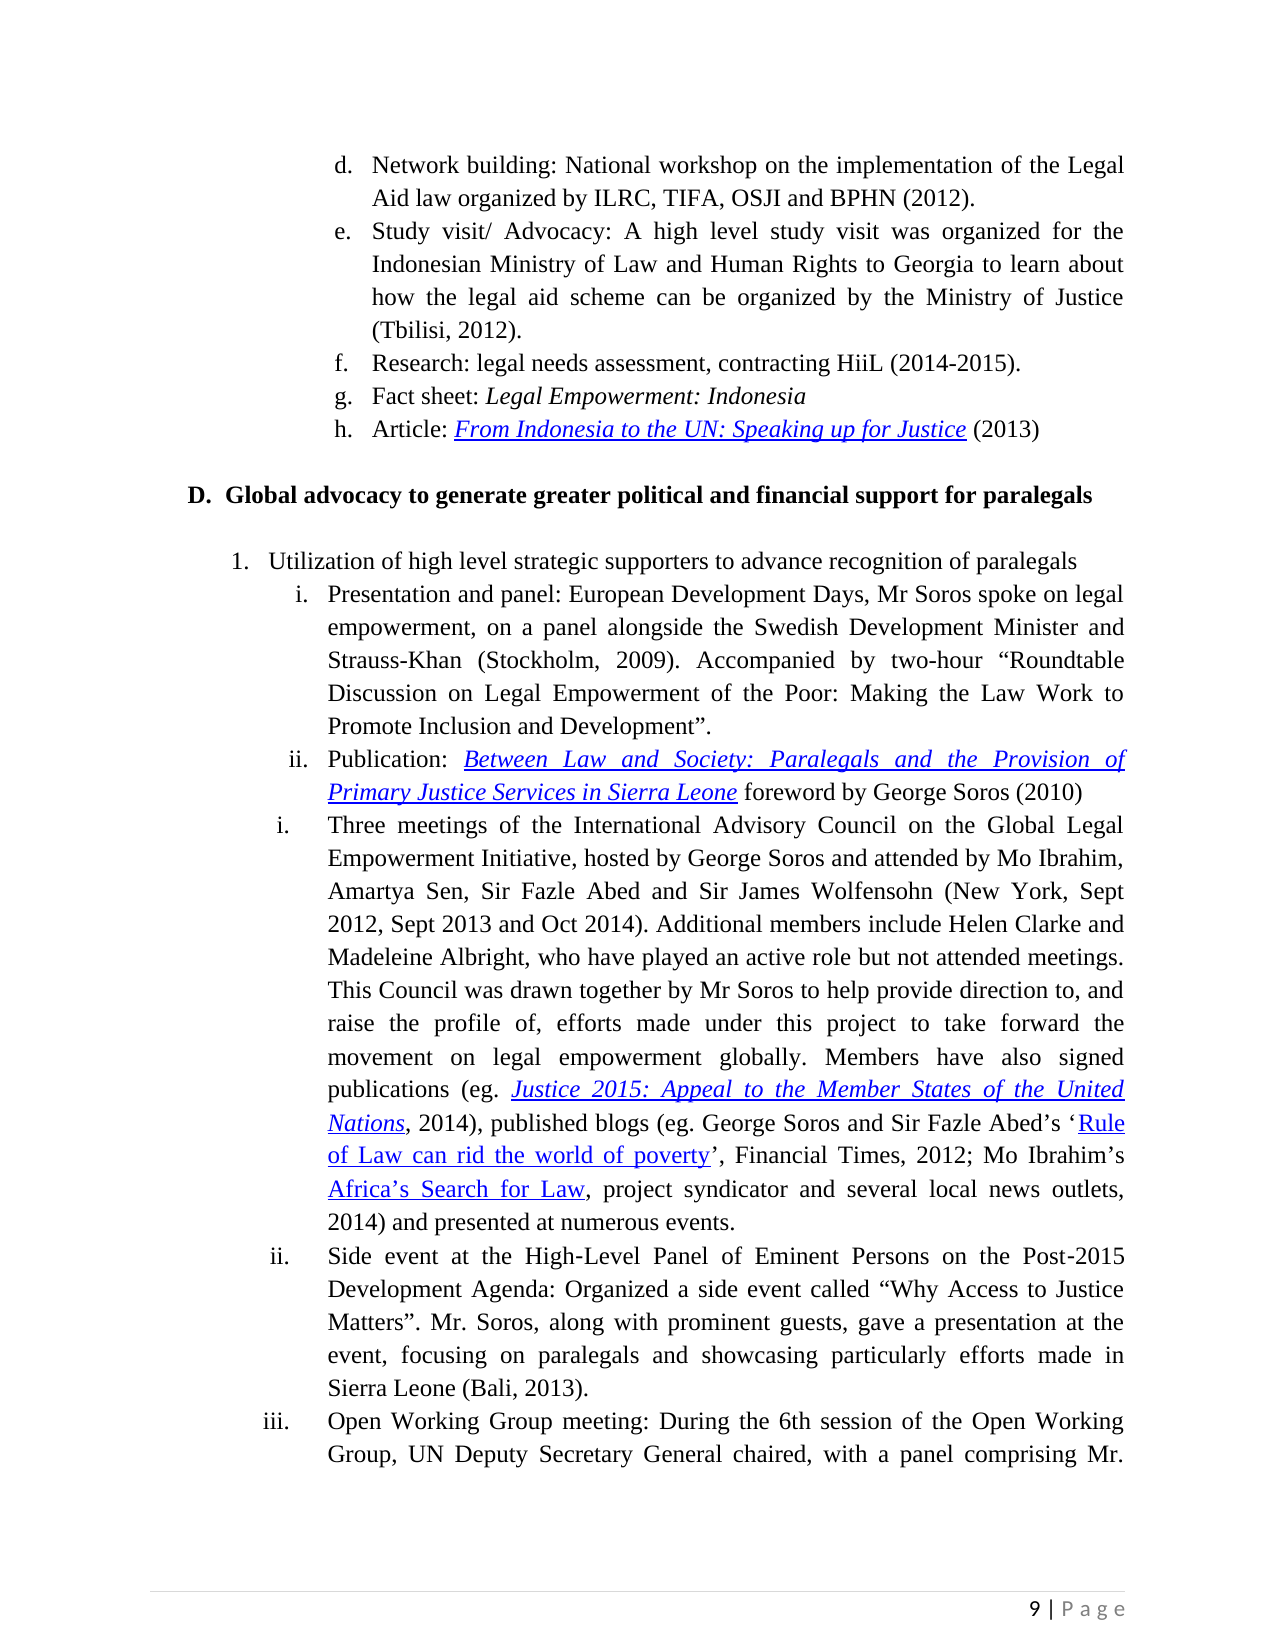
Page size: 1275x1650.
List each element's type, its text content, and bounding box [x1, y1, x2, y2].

list Network building: National workshop on the implementation of the Legal Aid law organized by ILRC, TIFA, OSJI and BPHN (2012). [334, 150, 1125, 212]
list Research: legal needs assessment, contracting HiiL (2014-2015). [334, 348, 1125, 377]
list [290, 1406, 1125, 1468]
list Presentation and panel: European Development Days, Mr Soros spoke on legal empowerment, on a panel alongside the Swedish Development Minister and Strauss-Khan (Stockholm, 2009). Accompanied by two-hour “Roundtable Discussion on Legal Empowerment of the Poor: Making the Law Work to Promote Inclusion and Development”. [308, 579, 1125, 740]
list Study visit/ Advocacy: A high level study visit was organized for the Indonesian Ministry of Law and Human Rights to Georgia to learn about how the legal aid scheme can be organized by the Ministry of Justice (Tbilisi, 2012). [334, 216, 1125, 344]
list Utilization of high level strategic supporters to advance recognition of paralegals [231, 546, 1125, 575]
list Three meetings of the International Advisory Council on the Global Legal Empowerment Initiative, hosted by George Soros and attended by Mo Ibrahim, Amartya Sen, Sir Fazle Abed and Sir James Wolfensohn (New York, Sept 2012, Sept 2013 and Oct 2014). Additional members include Helen Clarke and Madeleine Albright, who have played an active role but not attended meetings. This Council was drawn together by Mr Soros to help provide direction to, and raise the profile of, efforts made under this project to take forward the movement on legal empowerment globally. Members have also signed publications (eg. Justice 2015: Appeal to the Member States of the United Nations, 2014), published blogs (eg. George Soros and Sir Fazle Abed’s ‘Rule of Law can rid the world of poverty’, Financial Times, 2012; Mo Ibrahim’s Africa’s Search for Law, project syndicator and several local news outlets, 2014) and presented at numerous events. [290, 810, 1125, 1235]
list Side event at the High‐Level Panel of Eminent Persons on the Post‐2015 Development Agenda: Organized a side event called “Why Access to Justice Matters”. Mr. Soros, along with prominent guests, gave a presentation at the event, focusing on paralegals and showcasing particularly efforts made in Sierra Leone (Bali, 2013). [290, 1240, 1125, 1402]
list Global advocacy to generate greater political and financial support for paralegals [187, 480, 1125, 509]
list Fact sheet: Legal Empowerment: Indonesia [334, 381, 1125, 410]
list Article: From Indonesia to the UN: Speaking up for Justice (2013) [334, 414, 1125, 443]
list Publication: Between Law and Society: Paralegals and the Provision of Primary Justice Services in Sierra Leone foreword by George Soros (2010) [308, 744, 1125, 806]
